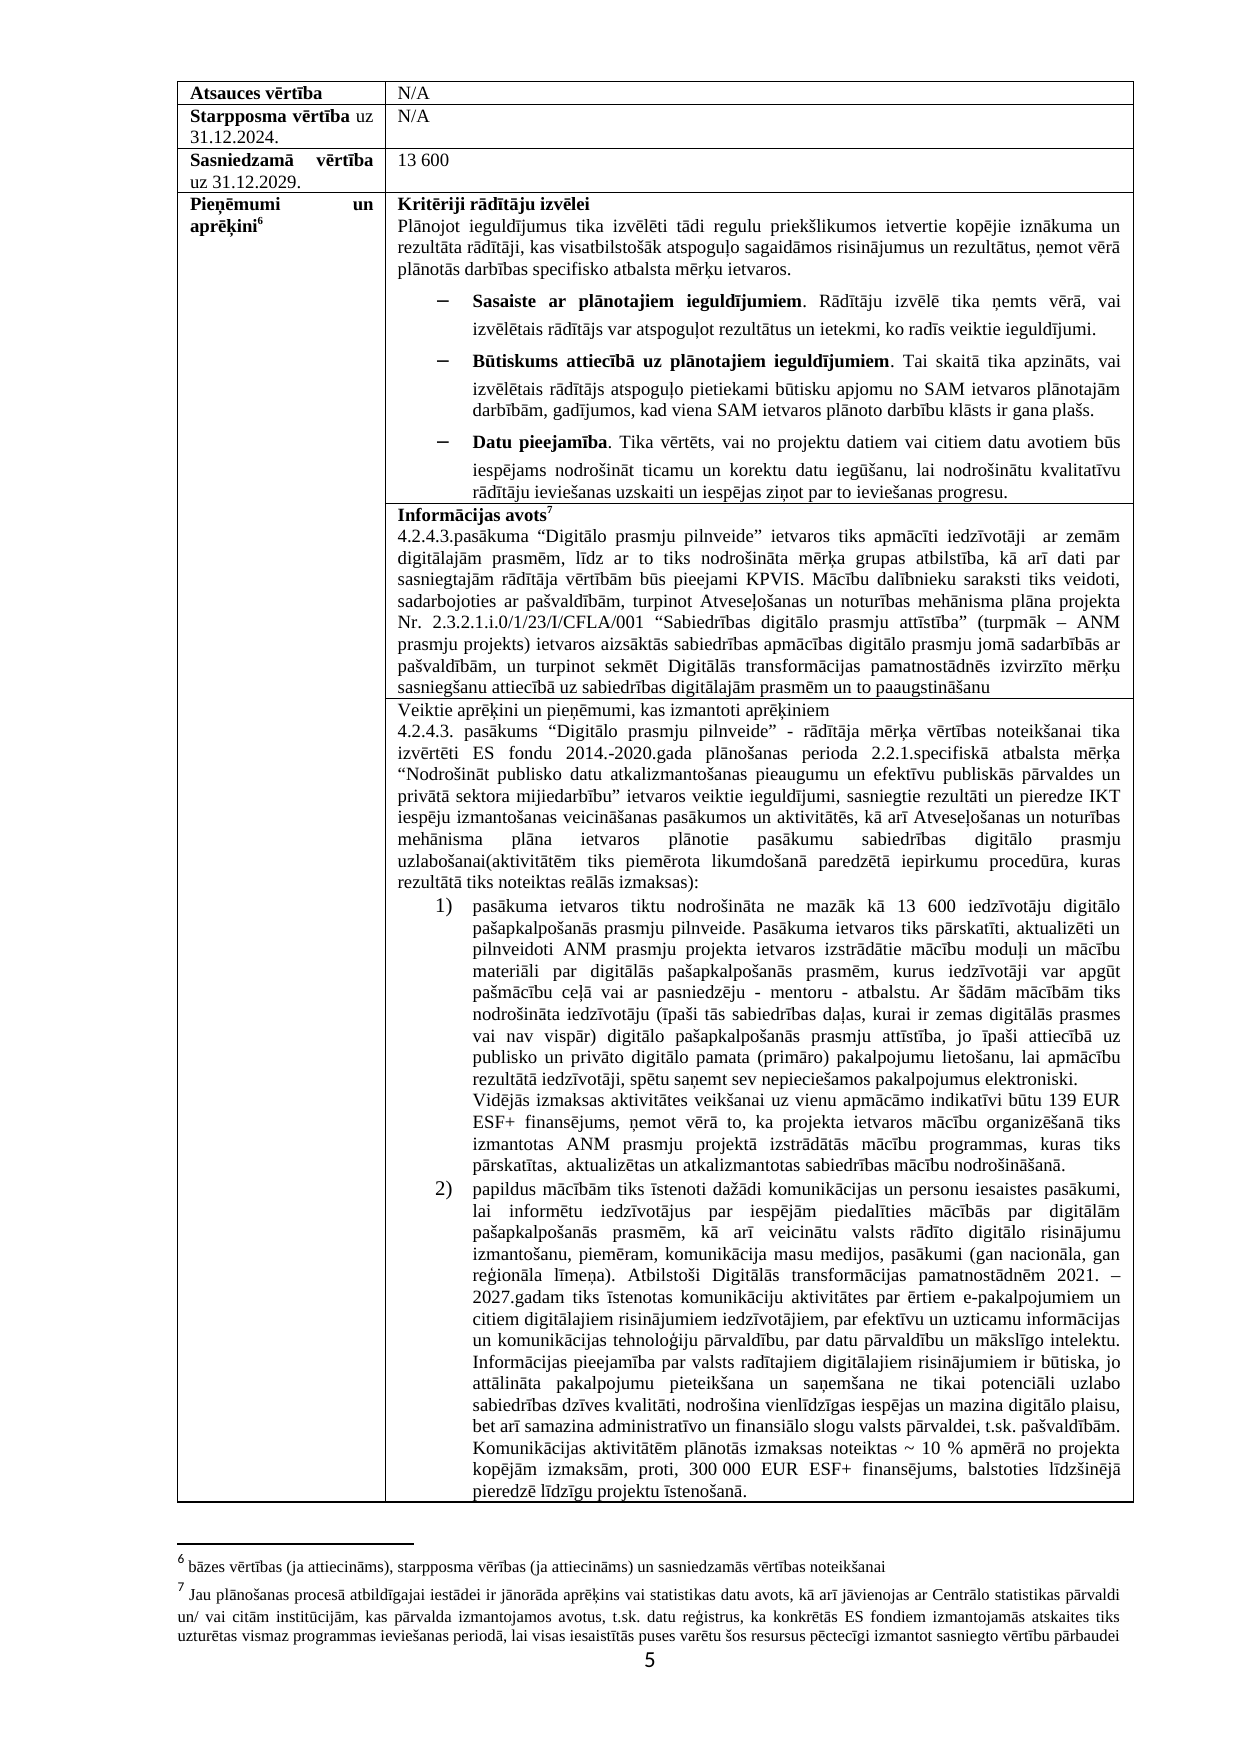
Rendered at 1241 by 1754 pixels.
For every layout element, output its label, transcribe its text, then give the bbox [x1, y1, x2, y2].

table_cell Sasniedzamā vērtība uz 31.12.2029. [178, 149, 385, 192]
table_cell Kritēriji rādītāju izvēlei Plānojot ieguldījumus tika izvēlēti tādi regulu priekšlikumos ietvertie kopējie iznākuma un rezultāta rādītāji, kas visatbilstošāk atspoguļo sagaidāmos risinājumus un rezultātus, ņemot vērā plānotās darbības specifisko atbalsta mērķu ietvaros. Sasaiste ar plānotajiem ieguldījumiem. Rādītāju izvēlē tika ņemts vērā, vai izvēlētais rādītājs var atspoguļot rezultātus un ietekmi, ko radīs veiktie ieguldījumi. Būtiskums attiecībā uz plānotajiem ieguldījumiem. Tai skaitā tika apzināts, vai izvēlētais rādītājs atspoguļo pietiekami būtisku apjomu no SAM ietvaros plānotajām darbībām, gadījumos, kad viena SAM ietvaros plānoto darbību klāsts ir gana plašs. Datu pieejamība. Tika vērtēts, vai no projektu datiem vai citiem datu avotiem būs iespējams nodrošināt ticamu un korektu datu iegūšanu, lai nodrošinātu kvalitatīvu rādītāju ieviešanas uzskaiti un iespējas ziņot par to ieviešanas progresu. [386, 193, 1133, 502]
table_cell Starpposma vērtība uz 31.12.2024. [178, 105, 385, 148]
table_cell Veiktie aprēķini un pieņēmumi, kas izmantoti aprēķiniem 4.2.4.3. pasākums “Digitālo prasmju pilnveide” - rādītāja mērķa vērtības noteikšanai tika izvērtēti ES fondu 2014.-2020.gada plānošanas perioda 2.2.1.specifiskā atbalsta mērķa “Nodrošināt publisko datu atkalizmantošanas pieaugumu un efektīvu publiskās pārvaldes un privātā sektora mijiedarbību” ietvaros veiktie ieguldījumi, sasniegtie rezultāti un pieredze IKT iespēju izmantošanas veicināšanas pasākumos un aktivitātēs, kā arī Atveseļošanas un noturības mehānisma plāna ietvaros plānotie pasākumu sabiedrības digitālo prasmju uzlabošanai(aktivitātēm tiks piemērota likumdošanā paredzētā iepirkumu procedūra, kuras rezultātā tiks noteiktas reālās izmaksas): pasākuma ietvaros tiktu nodrošināta ne mazāk kā 13 600 iedzīvotāju digitālo pašapkalpošanās prasmju pilnveide. Pasākuma ietvaros tiks pārskatīti, aktualizēti un pilnveidoti ANM prasmju projekta ietvaros izstrādātie mācību moduļi un mācību materiāli par digitālās pašapkalpošanās prasmēm, kurus iedzīvotāji var apgūt pašmācību ceļā vai ar pasniedzēju - mentoru - atbalstu. Ar šādām mācībām tiks nodrošināta iedzīvotāju (īpaši tās sabiedrības daļas, kurai ir zemas digitālās prasmes vai nav vispār) digitālo pašapkalpošanās prasmju attīstība, jo īpaši attiecībā uz publisko un privāto digitālo pamata (primāro) pakalpojumu lietošanu, lai apmācību rezultātā iedzīvotāji, spētu saņemt sev nepieciešamos pakalpojumus elektroniski. Vidējās izmaksas aktivitātes veikšanai uz vienu apmācāmo indikatīvi būtu 139 EUR ESF+ finansējums, ņemot vērā to, ka projekta ietvaros mācību organizēšanā tiks izmantotas ANM prasmju projektā izstrādātās mācību programmas, kuras tiks pārskatītas, aktualizētas un atkalizmantotas sabiedrības mācību nodrošināšanā. papildus mācībām tiks īstenoti dažādi komunikācijas un personu iesaistes pasākumi, lai informētu iedzīvotājus par iespējām piedalīties mācībās par digitālām pašapkalpošanās prasmēm, kā arī veicinātu valsts rādīto digitālo risinājumu izmantošanu, piemēram, komunikācija masu medijos, pasākumi (gan nacionāla, gan reģionāla līmeņa). Atbilstoši Digitālās transformācijas pamatnostādnēm 2021. – 2027.gadam tiks īstenotas komunikāciju aktivitātes par ērtiem e-pakalpojumiem un citiem digitālajiem risinājumiem iedzīvotājiem, par efektīvu un uzticamu informācijas un komunikācijas tehnoloģiju pārvaldību, par datu pārvaldību un mākslīgo intelektu. Informācijas pieejamība par valsts radītajiem digitālajiem risinājumiem ir būtiska, jo attālināta pakalpojumu pieteikšana un saņemšana ne tikai potenciāli uzlabo sabiedrības dzīves kvalitāti, nodrošina vienlīdzīgas iespējas un mazina digitālo plaisu, bet arī samazina administratīvo un finansiālo slogu valsts pārvaldei, t.sk. pašvaldībām. Komunikācijas aktivitātēm plānotās izmaksas noteiktas ~ 10 % apmērā no projekta kopējām izmaksām, proti, 300 000 EUR ESF+ finansējums, balstoties līdzšinējā pieredzē līdzīgu projektu īstenošanā. [386, 699, 1133, 1501]
table_cell N/A [386, 82, 1133, 104]
table_cell Atsauces vērtība [178, 82, 385, 104]
table_cell N/A [386, 105, 1133, 148]
table_cell Pieņēmumi un aprēķini [178, 193, 385, 1501]
table_cell Informācijas avots 4.2.4.3.pasākuma “Digitālo prasmju pilnveide” ietvaros tiks apmācīti iedzīvotāji ar zemām digitālajām prasmēm, līdz ar to tiks nodrošināta mērķa grupas atbilstība, kā arī dati par sasniegtajām rādītāja vērtībām būs pieejami KPVIS. Mācību dalībnieku saraksti tiks veidoti, sadarbojoties ar pašvaldībām, turpinot Atveseļošanas un noturības mehānisma plāna projekta Nr. 2.3.2.1.i.0/1/23/I/CFLA/001 “Sabiedrības digitālo prasmju attīstība” (turpmāk – ANM prasmju projekts) ietvaros aizsāktās sabiedrības apmācības digitālo prasmju jomā sadarbībās ar pašvaldībām, un turpinot sekmēt Digitālās transformācijas pamatnostādnēs izvirzīto mērķu sasniegšanu attiecībā uz sabiedrības digitālajām prasmēm un to paaugstināšanu [386, 504, 1133, 698]
table_cell 13 600 [386, 149, 1133, 192]
